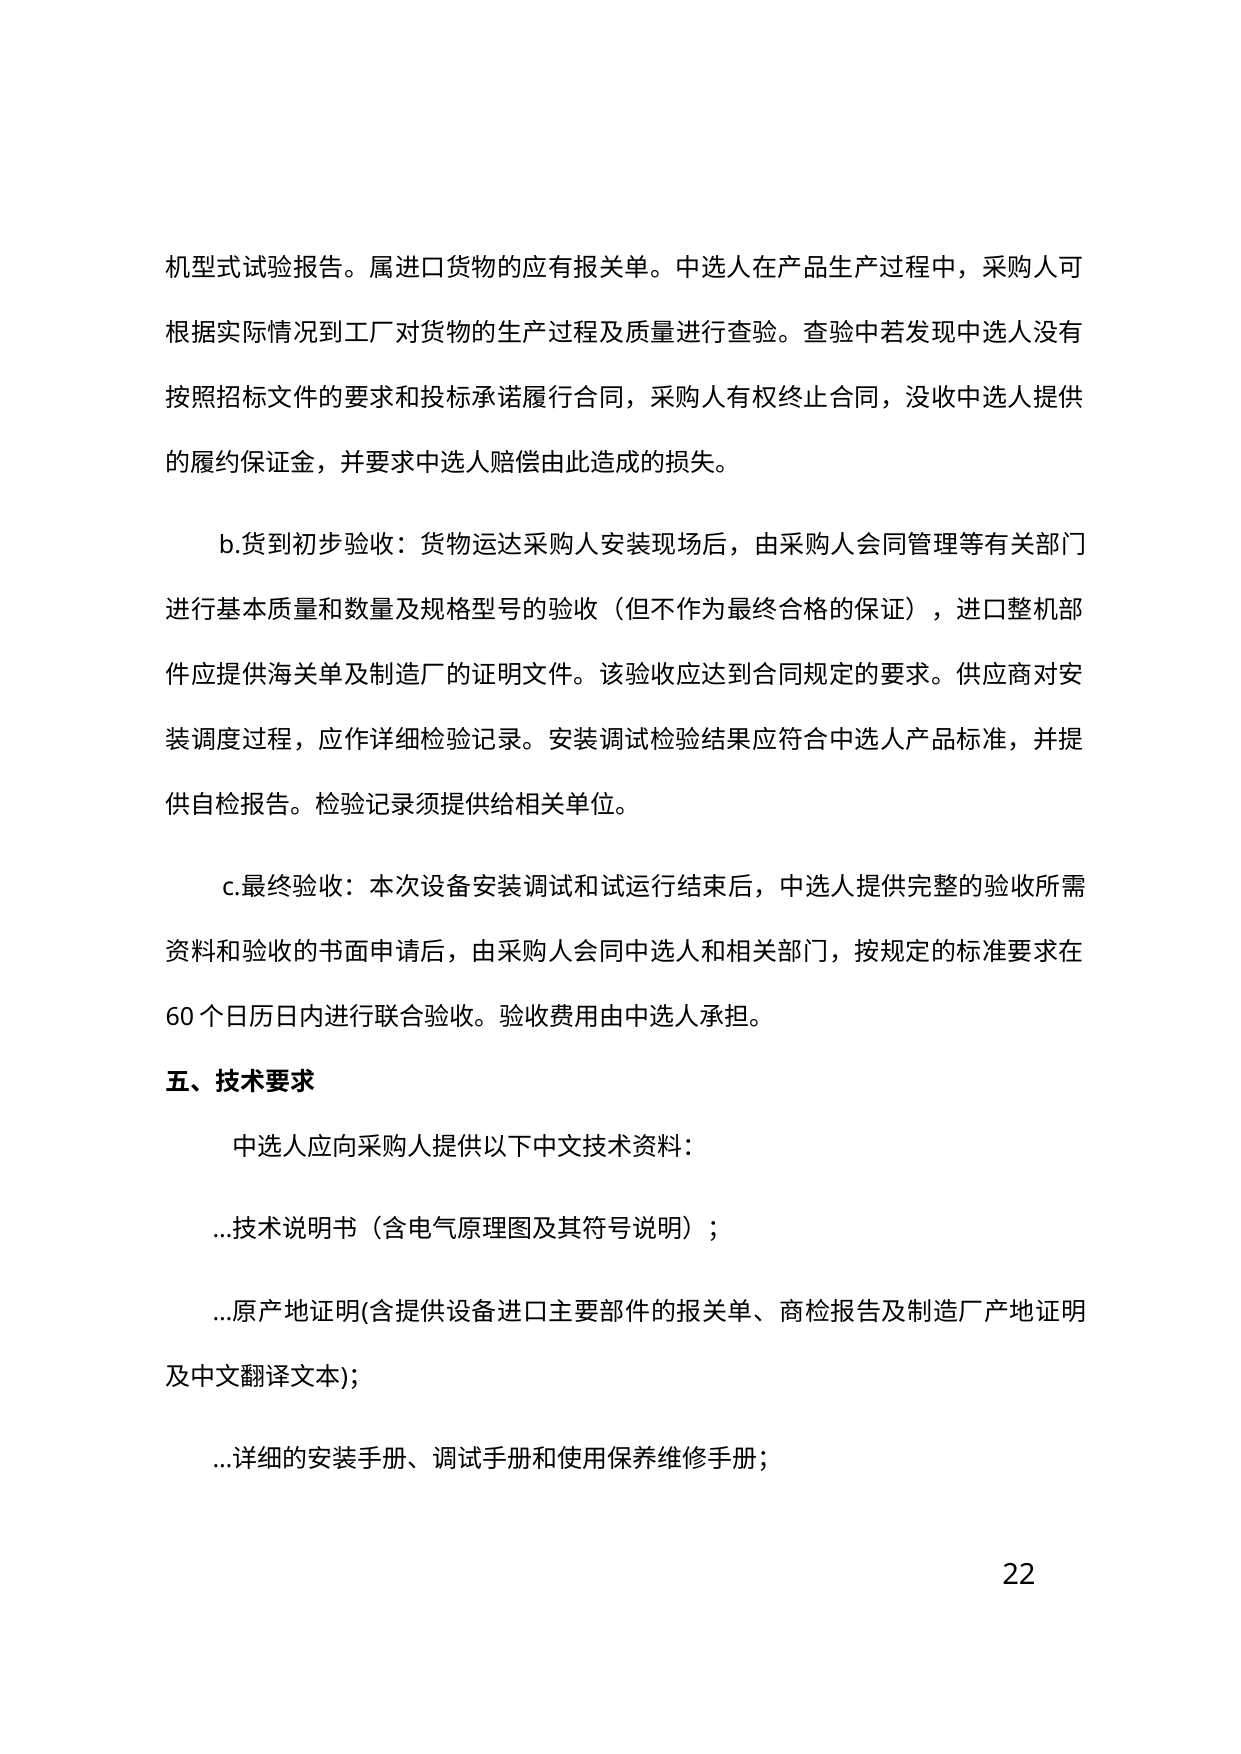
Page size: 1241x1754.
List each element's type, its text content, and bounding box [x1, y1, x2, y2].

text …详细的安装手册、调试手册和使用保养维修手册； [165, 1424, 1087, 1489]
text 五、技术要求 [165, 1047, 1087, 1112]
text …技术说明书（含电气原理图及其符号说明）； [165, 1194, 1087, 1259]
text b.货到初步验收：货物运达采购人安装现场后，由采购人会同管理等有关部门进行基本质量和数量及规格型号的验收（但不作为最终合格的保证），进口整机部件应提供海关单及制造厂的证明文件。该验收应达到合同规定的要求。供应商对安装调度过程，应作详细检验记录。安装调试检验结果应符合中选人产品标准，并提供自检报告。检验记录须提供给相关单位。 [165, 510, 1087, 835]
text …原产地证明(含提供设备进口主要部件的报关单、商检报告及制造厂产地证明及中文翻译文本)； [165, 1277, 1087, 1407]
text 中选人应向采购人提供以下中文技术资料： [165, 1112, 1087, 1177]
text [165, 233, 1087, 493]
text c.最终验收：本次设备安装调试和试运行结束后，中选人提供完整的验收所需资料和验收的书面申请后，由采购人会同中选人和相关部门，按规定的标准要求在60个日历日内进行联合验收。验收费用由中选人承担。 [165, 852, 1087, 1047]
